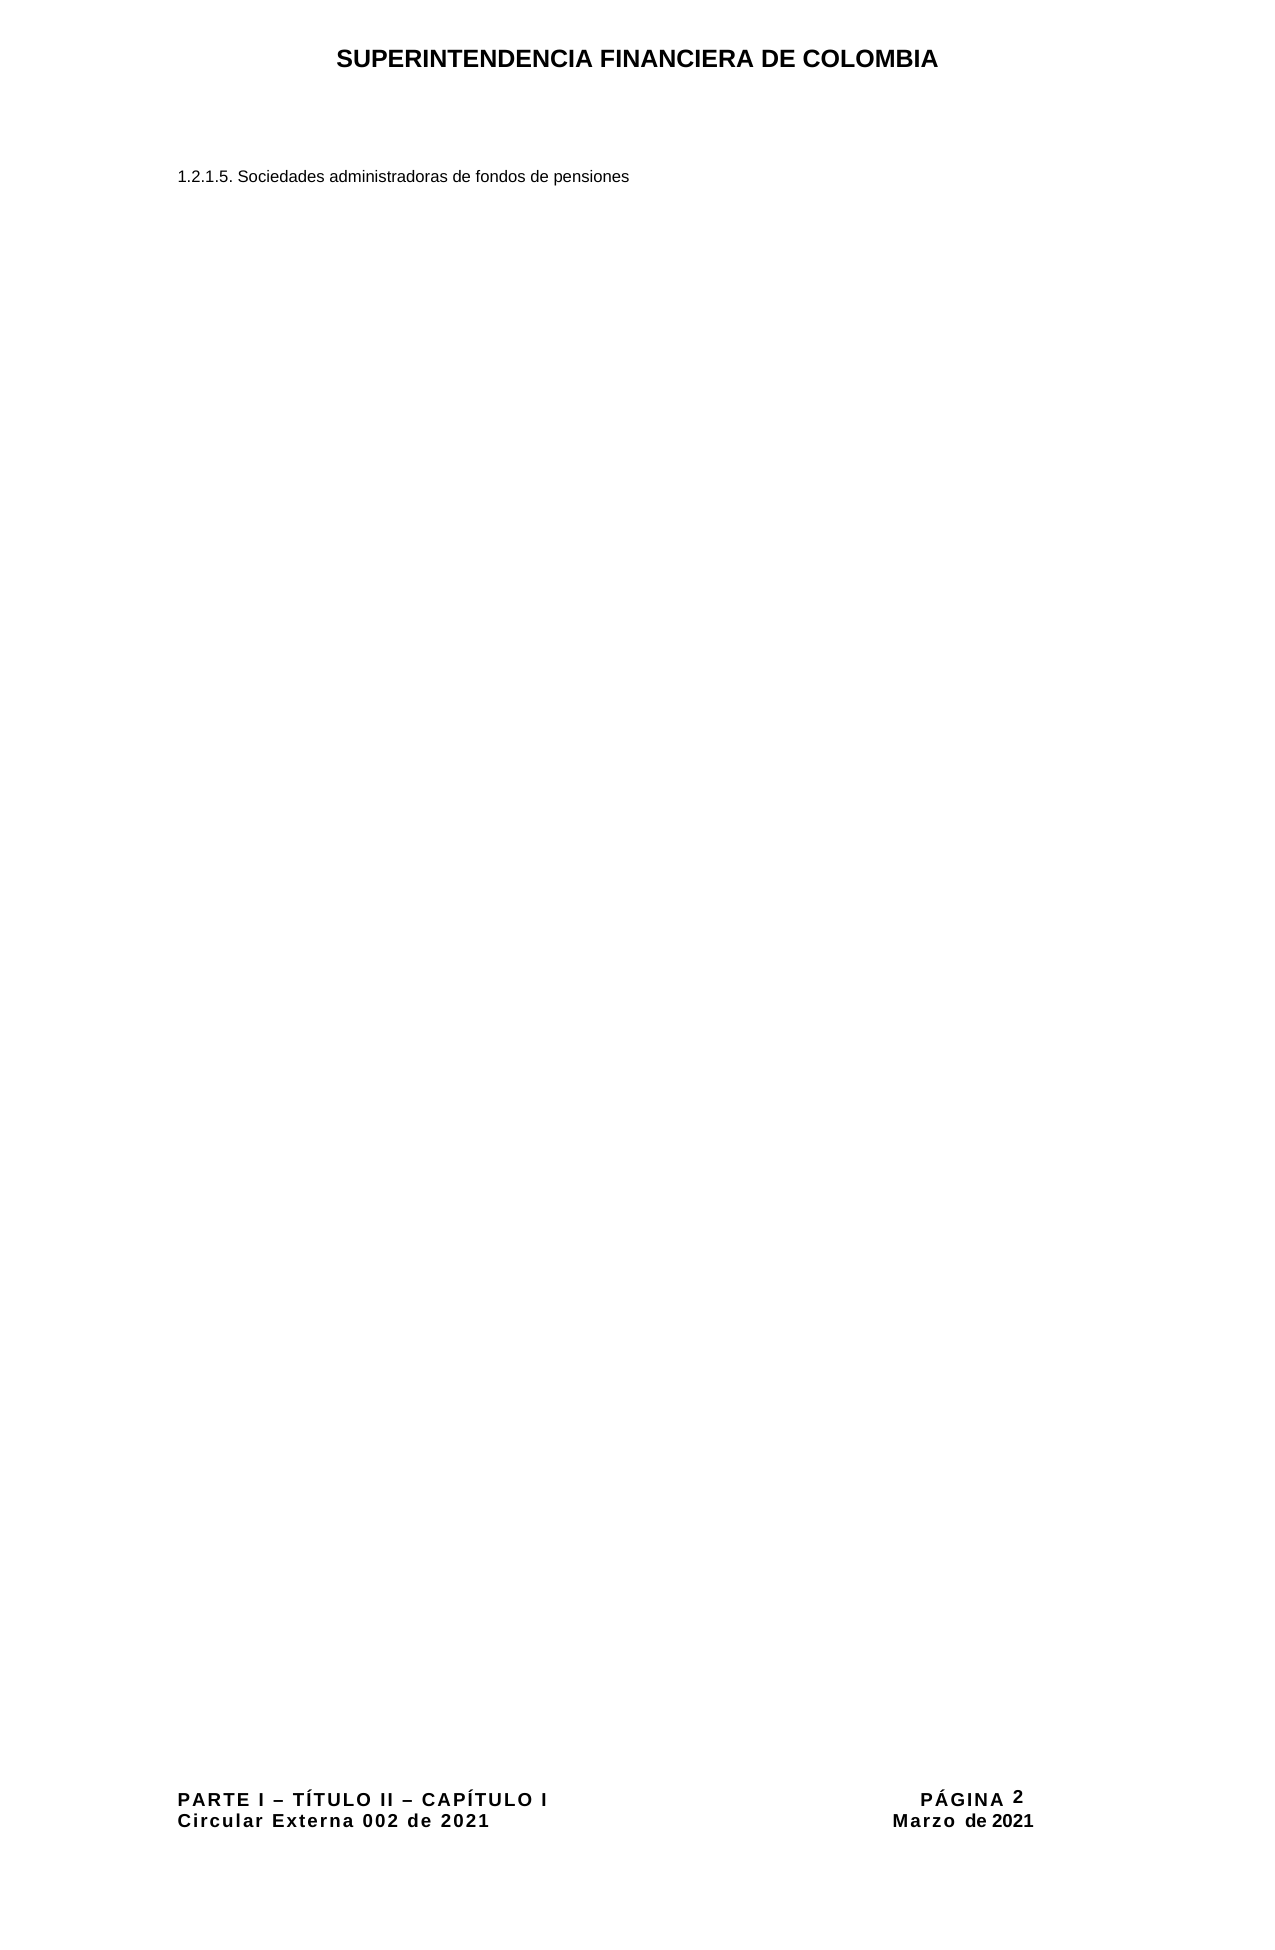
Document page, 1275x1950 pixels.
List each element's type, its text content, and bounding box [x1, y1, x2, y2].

text 1.2.1.5. Sociedades administradoras de fondos de pensiones [177, 167, 1098, 186]
